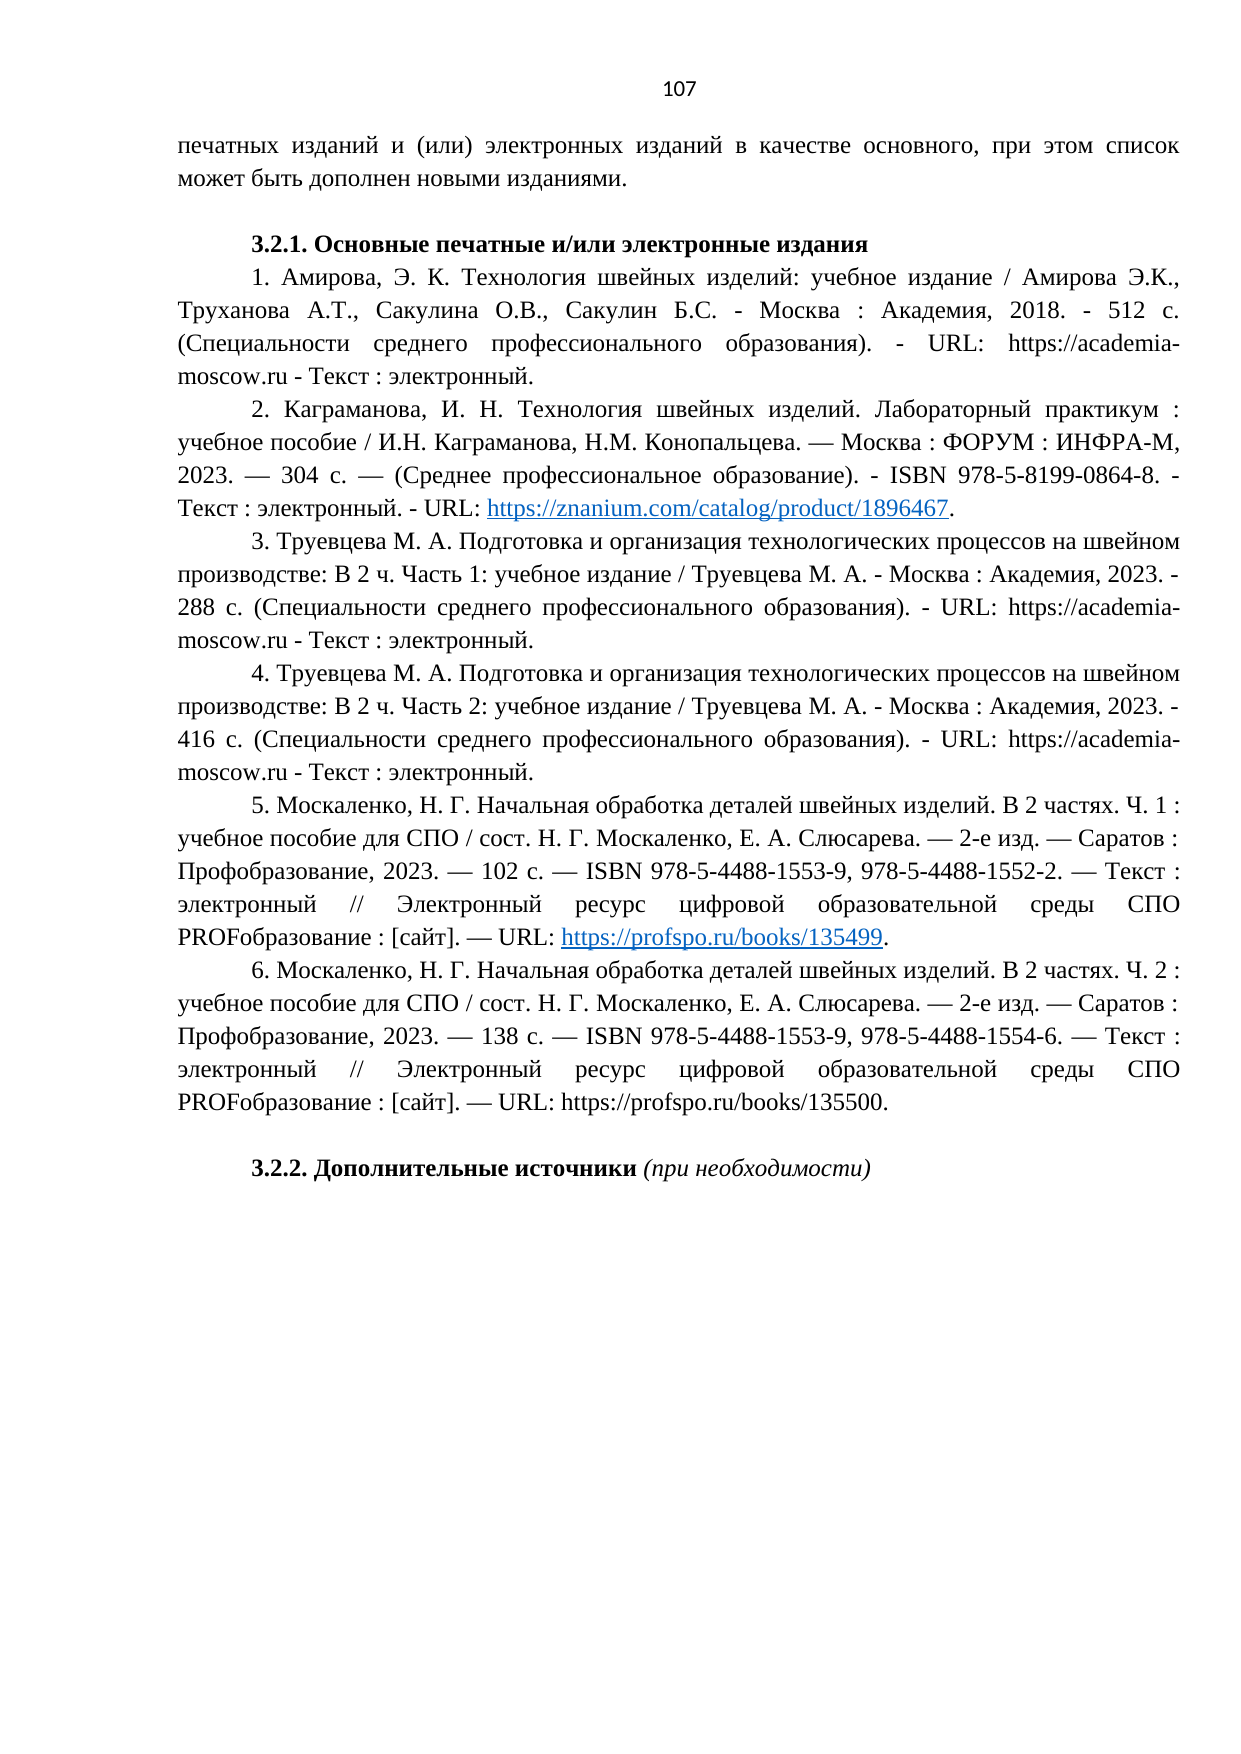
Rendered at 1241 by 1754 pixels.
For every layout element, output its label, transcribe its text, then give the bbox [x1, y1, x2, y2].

text 3.2.2. Дополнительные источники (при необходимости) [177, 1153, 1181, 1182]
list 3. Труевцева М. А. Подготовка и организация технологических процессов на швейном производстве: В 2 ч. Часть 1: учебное издание / Труевцева М. А. - Москва : Академия, 2023. - 288 c. (Специальности среднего профессионального образования). - URL: https://academia-moscow.ru - Текст : электронный. [177, 526, 1181, 654]
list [177, 130, 1181, 192]
list 6. Москаленко, Н. Г. Начальная обработка деталей швейных изделий. В 2 частях. Ч. 2 : учебное пособие для СПО / сост. Н. Г. Москаленко, Е. А. Слюсарева. — 2-е изд. — Саратов : Профобразование, 2023. — 138 c. — ISBN 978-5-4488-1553-9, 978-5-4488-1554-6. — Текст : электронный // Электронный ресурс цифровой образовательной среды СПО PROFобразование : [сайт]. — URL: https://profspo.ru/books/135500. [177, 955, 1181, 1116]
list 1. Амирова, Э. К. Технология швейных изделий: учебное издание / Амирова Э.К., Труханова А.Т., Сакулина О.В., Сакулин Б.С. - Москва : Академия, 2018. - 512 c. (Специальности среднего профессионального образования). - URL: https://academia-moscow.ru - Текст : электронный. [177, 262, 1181, 390]
list 3.2.1. Основные печатные и/или электронные издания [177, 229, 1181, 258]
list 5. Москаленко, Н. Г. Начальная обработка деталей швейных изделий. В 2 частях. Ч. 1 : учебное пособие для СПО / сост. Н. Г. Москаленко, Е. А. Слюсарева. — 2-е изд. — Саратов : Профобразование, 2023. — 102 c. — ISBN 978-5-4488-1553-9, 978-5-4488-1552-2. — Текст : электронный // Электронный ресурс цифровой образовательной среды СПО PROFобразование : [сайт]. — URL: https://profspo.ru/books/135499. [177, 790, 1181, 951]
list 2. Каграманова, И. Н. Технология швейных изделий. Лабораторный практикум : учебное пособие / И.Н. Каграманова, Н.М. Конопальцева. — Москва : ФОРУМ : ИНФРА-М, 2023. — 304 с. — (Среднее профессиональное образование). - ISBN 978-5-8199-0864-8. - Текст : электронный. - URL: https://znanium.com/catalog/product/1896467. [177, 394, 1181, 522]
list 4. Труевцева М. А. Подготовка и организация технологических процессов на швейном производстве: В 2 ч. Часть 2: учебное издание / Труевцева М. А. - Москва : Академия, 2023. - 416 c. (Специальности среднего профессионального образования). - URL: https://academia-moscow.ru - Текст : электронный. [177, 658, 1181, 786]
